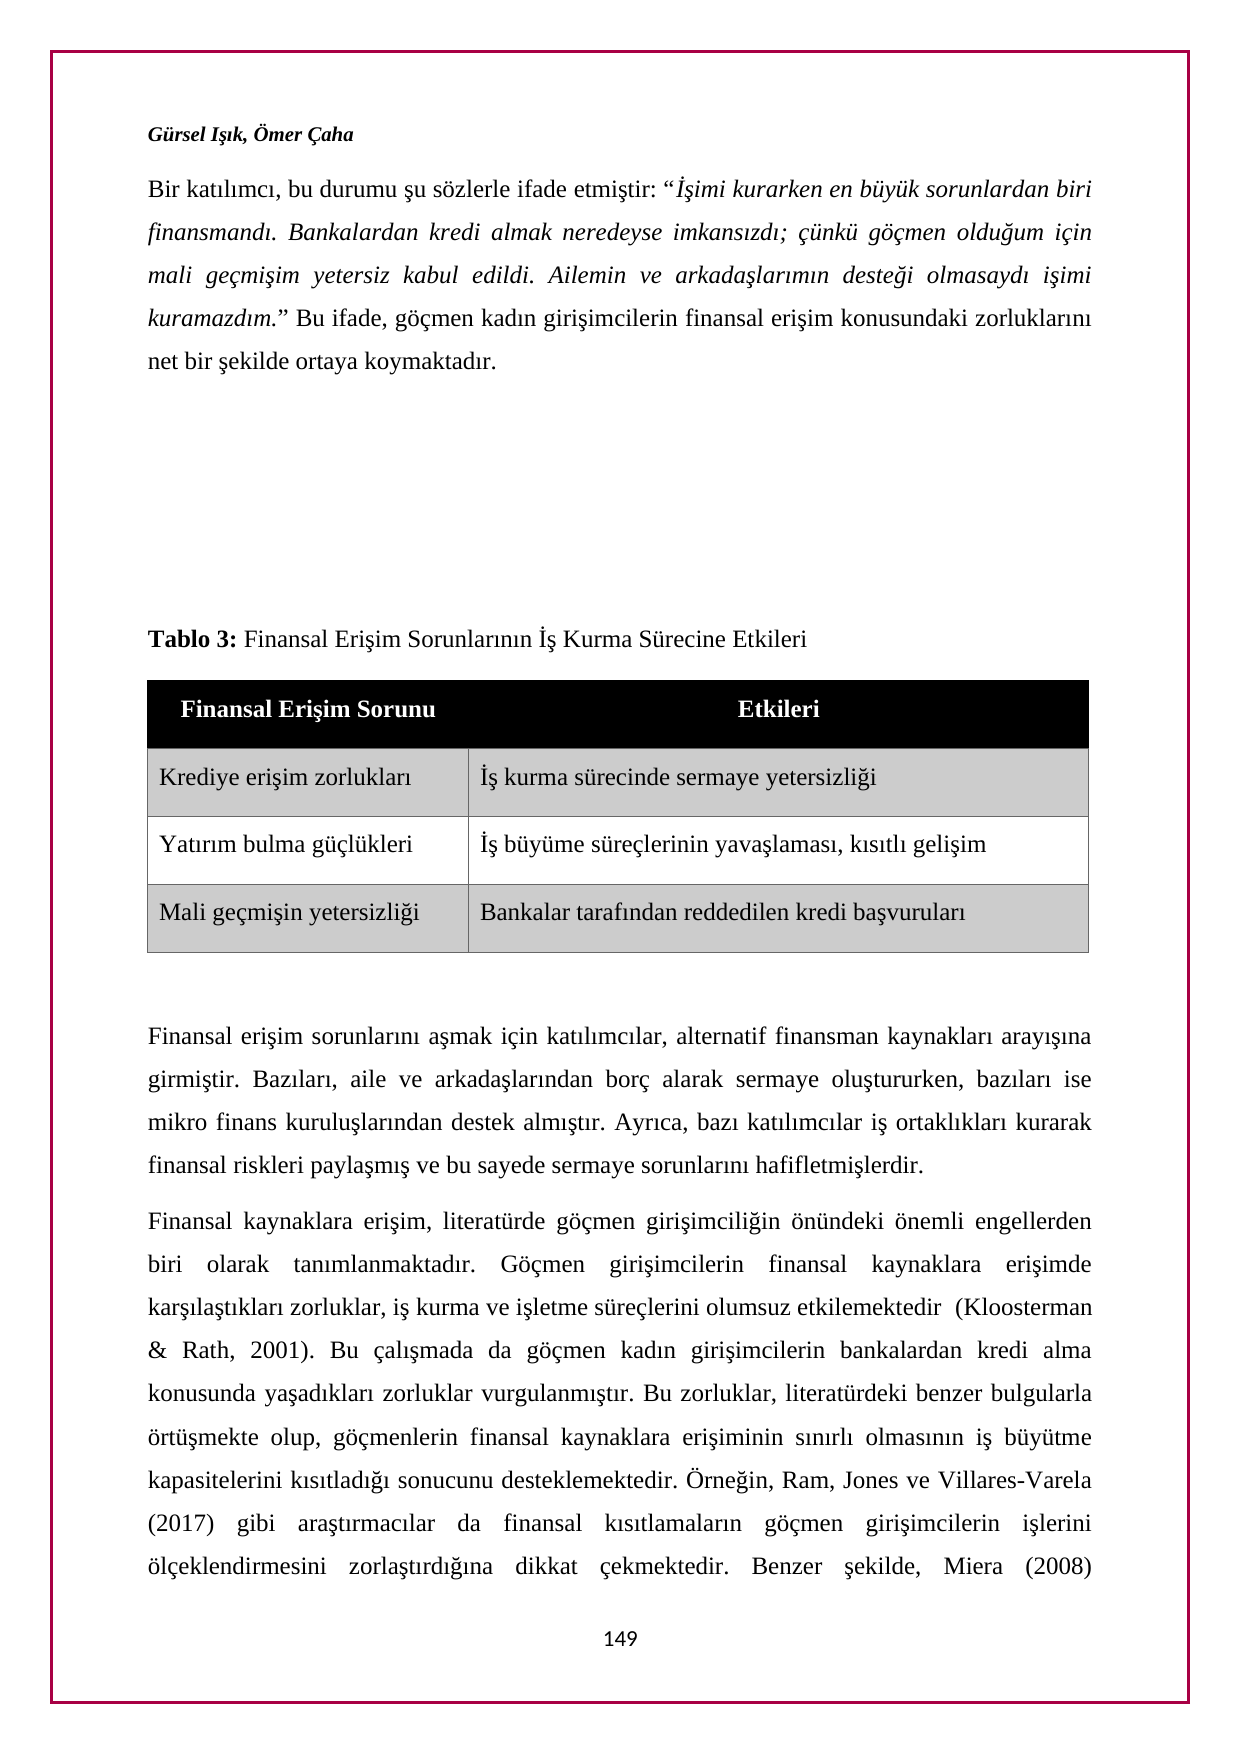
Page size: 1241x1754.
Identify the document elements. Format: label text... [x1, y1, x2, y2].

table_cell Bankalar tarafından reddedilen kredi başvuruları [469, 885, 1088, 952]
table_cell İş büyüme süreçlerinin yavaşlaması, kısıtlı gelişim [469, 817, 1088, 884]
table_cell Yatırım bulma güçlükleri [148, 817, 468, 884]
table_cell Mali geçmişin yetersizliği [148, 885, 468, 952]
table_header Etkileri [469, 681, 1088, 748]
text Tablo 3: Finansal Erişim Sorunlarının İş Kurma Sürecine Etkileri [148, 624, 1093, 653]
table_cell Krediye erişim zorlukları [148, 749, 468, 816]
text Finansal erişim sorunlarını aşmak için katılımcılar, alternatif finansman kaynakları arayışına girmiştir. Bazıları, aile ve arkadaşlarından borç alarak sermaye oluştururken, bazıları ise mikro finans kuruluşlarından destek almıştır. Ayrıca, bazı katılımcılar iş ortaklıkları kurarak finansal riskleri paylaşmış ve bu sayede sermaye sorunlarını hafifletmişlerdir. [148, 1021, 1093, 1179]
table_header Finansal Erişim Sorunu [148, 681, 468, 748]
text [148, 1206, 1093, 1580]
table_cell İş kurma sürecinde sermaye yetersizliği [469, 749, 1088, 816]
text Bir katılımcı, bu durumu şu sözlerle ifade etmiştir: “İşimi kurarken en büyük sorunlardan biri finansmandı. Bankalardan kredi almak neredeyse imkansızdı; çünkü göçmen olduğum için mali geçmişim yetersiz kabul edildi. Ailemin ve arkadaşlarımın desteği olmasaydı işimi kuramazdım.” Bu ifade, göçmen kadın girişimcilerin finansal erişim konusundaki zorluklarını net bir şekilde ortaya koymaktadır. [148, 174, 1093, 375]
